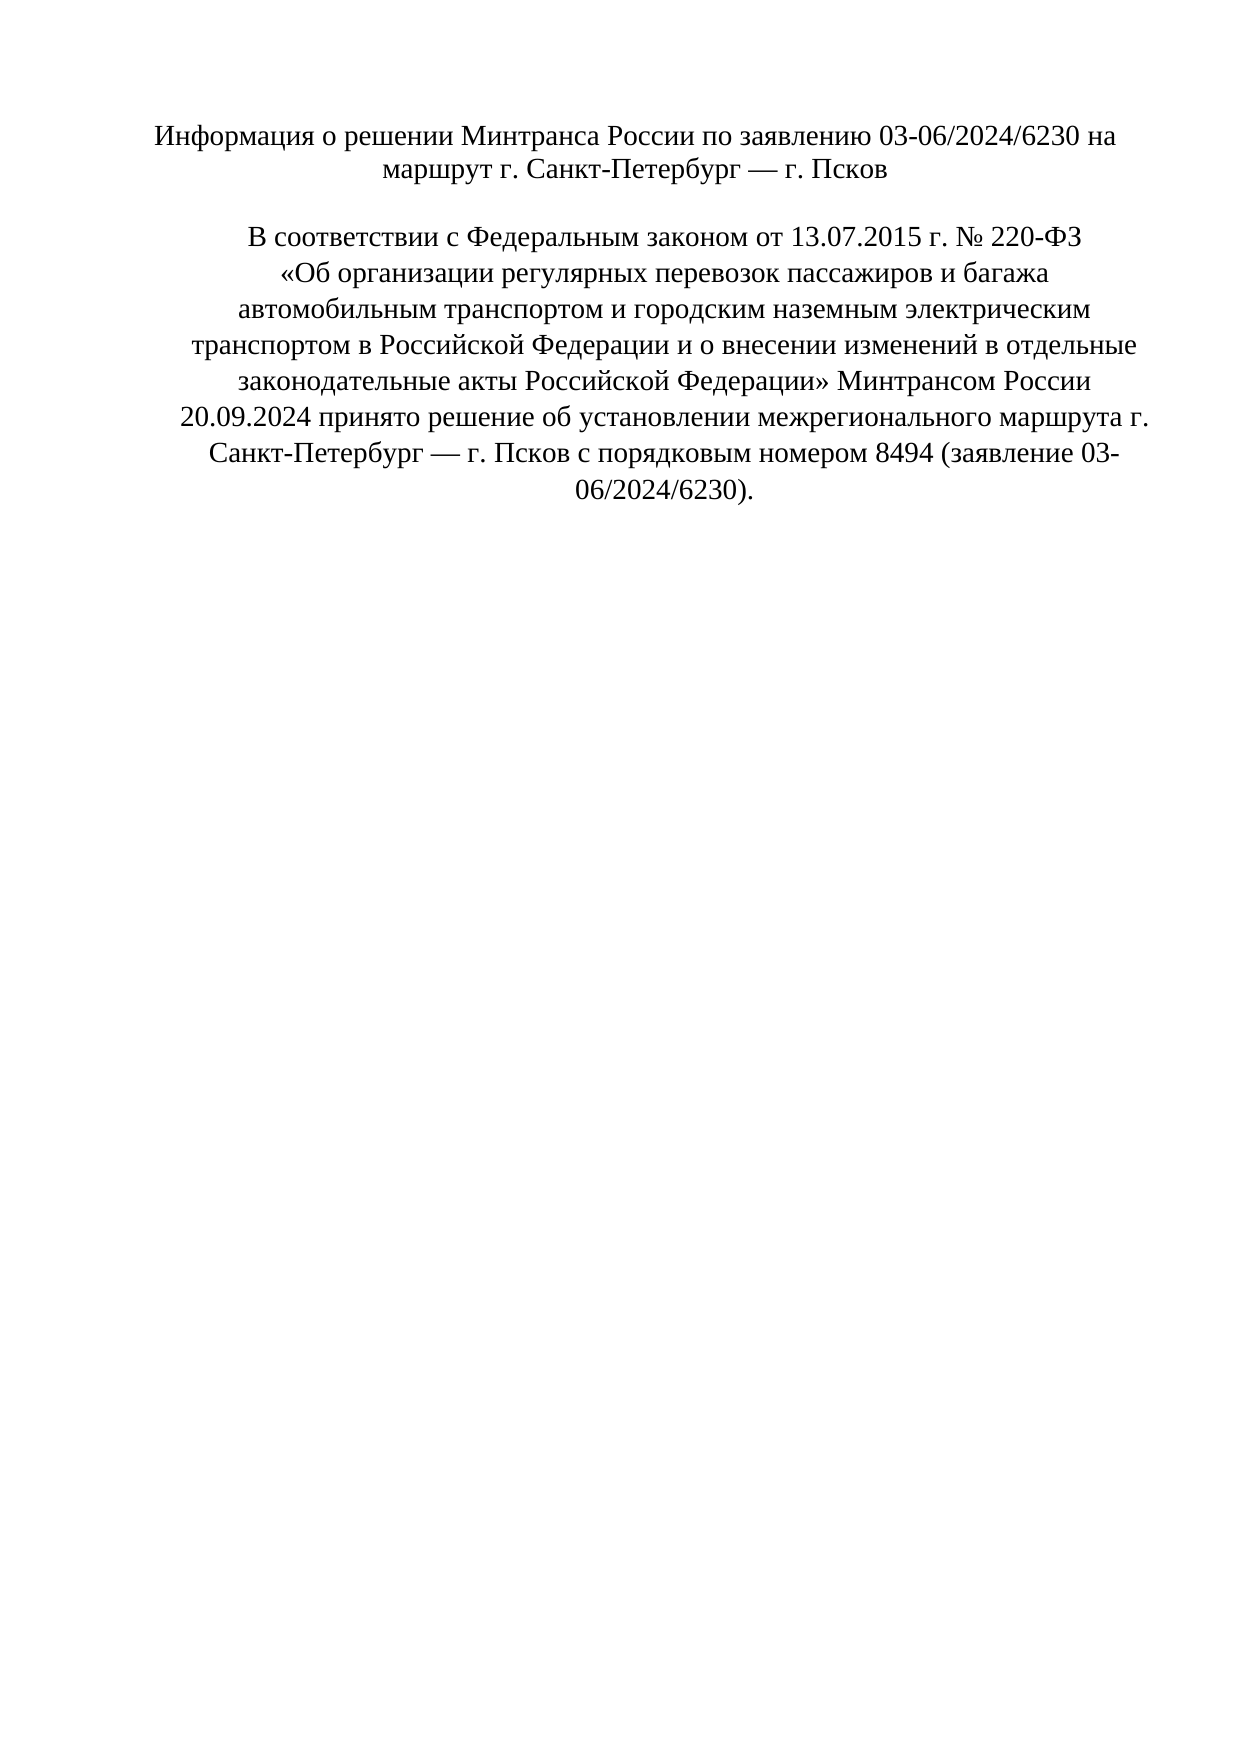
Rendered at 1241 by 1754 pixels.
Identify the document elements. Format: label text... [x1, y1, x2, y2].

text В соответствии с Федеральным законом от 13.07.2015 г. № 220-ФЗ «Об организации регулярных перевозок пассажиров и багажа автомобильным транспортом и городским наземным электрическим транспортом в Российской Федерации и о внесении изменений в отдельные законодательные акты Российской Федерации» Минтрансом России 20.09.2024 принято решение об установлении межрегионального маршрута г. Санкт-Петербург — г. Псков с порядковым номером 8494 (заявление 03-06/2024/6230). [177, 219, 1152, 505]
text Информация о решении Минтранса России по заявлению 03-06/2024/6230 на маршрут г. Санкт-Петербург — г. Псков [118, 118, 1152, 185]
